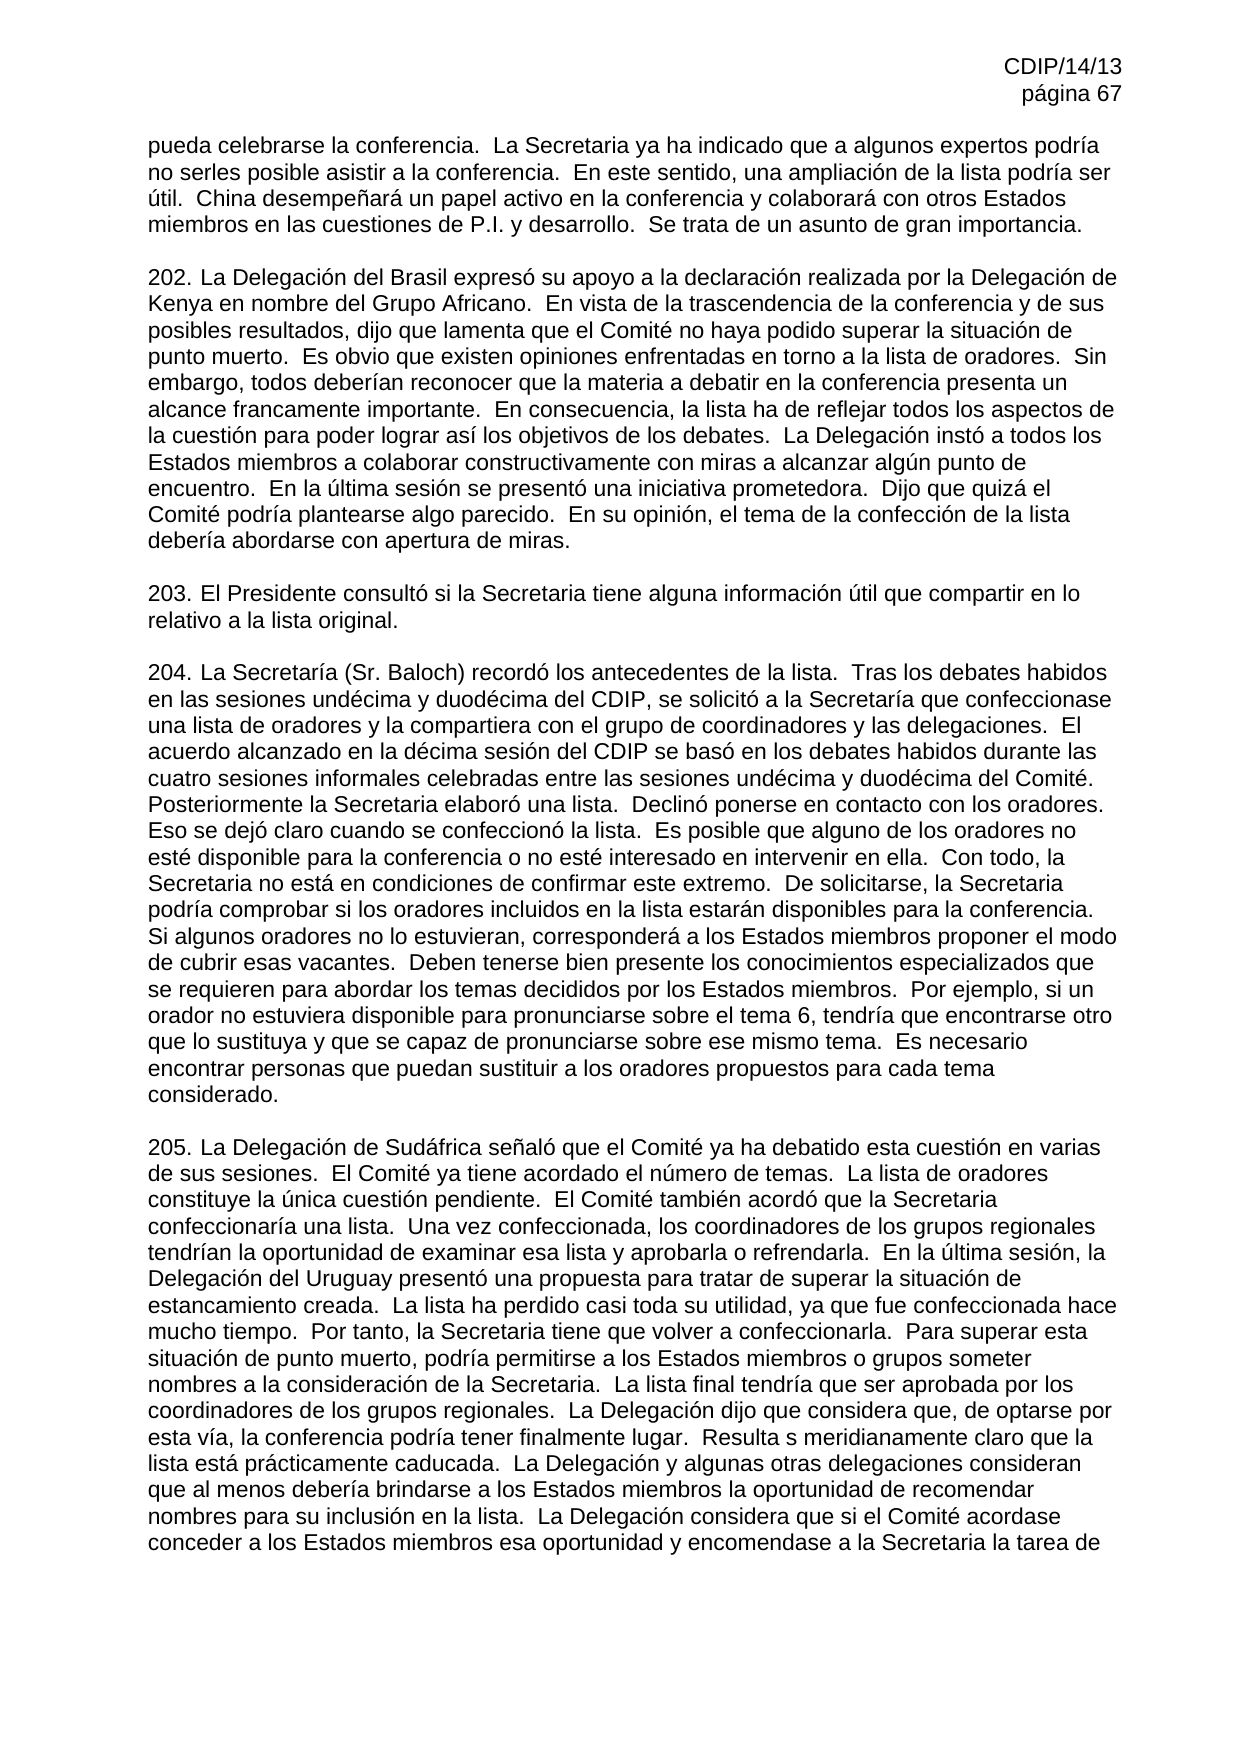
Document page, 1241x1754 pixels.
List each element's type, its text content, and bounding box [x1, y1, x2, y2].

list La Delegación del Brasil expresó su apoyo a la declaración realizada por la Delegación de Kenya en nombre del Grupo Africano. En vista de la trascendencia de la conferencia y de sus posibles resultados, dijo que lamenta que el Comité no haya podido superar la situación de punto muerto. Es obvio que existen opiniones enfrentadas en torno a la lista de oradores. Sin embargo, todos deberían reconocer que la materia a debatir en la conferencia presenta un alcance francamente importante. En consecuencia, la lista ha de reflejar todos los aspectos de la cuestión para poder lograr así los objetivos de los debates. La Delegación instó a todos los Estados miembros a colaborar constructivamente con miras a alcanzar algún punto de encuentro. En la última sesión se presentó una iniciativa prometedora. Dijo que quizá el Comité podría plantearse algo parecido. En su opinión, el tema de la confección de la lista debería abordarse con apertura de miras. [148, 264, 1122, 554]
list El Presidente consultó si la Secretaria tiene alguna información útil que compartir en lo relativo a la lista original. [148, 580, 1122, 633]
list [148, 132, 1122, 238]
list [148, 1134, 1122, 1555]
list La Secretaría (Sr. Baloch) recordó los antecedentes de la lista. Tras los debates habidos en las sesiones undécima y duodécima del CDIP, se solicitó a la Secretaría que confeccionase una lista de oradores y la compartiera con el grupo de coordinadores y las delegaciones. El acuerdo alcanzado en la décima sesión del CDIP se basó en los debates habidos durante las cuatro sesiones informales celebradas entre las sesiones undécima y duodécima del Comité. Posteriormente la Secretaria elaboró una lista. Declinó ponerse en contacto con los oradores. Eso se dejó claro cuando se confeccionó la lista. Es posible que alguno de los oradores no esté disponible para la conferencia o no esté interesado en intervenir en ella. Con todo, la Secretaria no está en condiciones de confirmar este extremo. De solicitarse, la Secretaria podría comprobar si los oradores incluidos en la lista estarán disponibles para la conferencia. Si algunos oradores no lo estuvieran, corresponderá a los Estados miembros proponer el modo de cubrir esas vacantes. Deben tenerse bien presente los conocimientos especializados que se requieren para abordar los temas decididos por los Estados miembros. Por ejemplo, si un orador no estuviera disponible para pronunciarse sobre el tema 6, tendría que encontrarse otro que lo sustituya y que se capaz de pronunciarse sobre ese mismo tema. Es necesario encontrar personas que puedan sustituir a los oradores propuestos para cada tema considerado. [148, 659, 1122, 1107]
